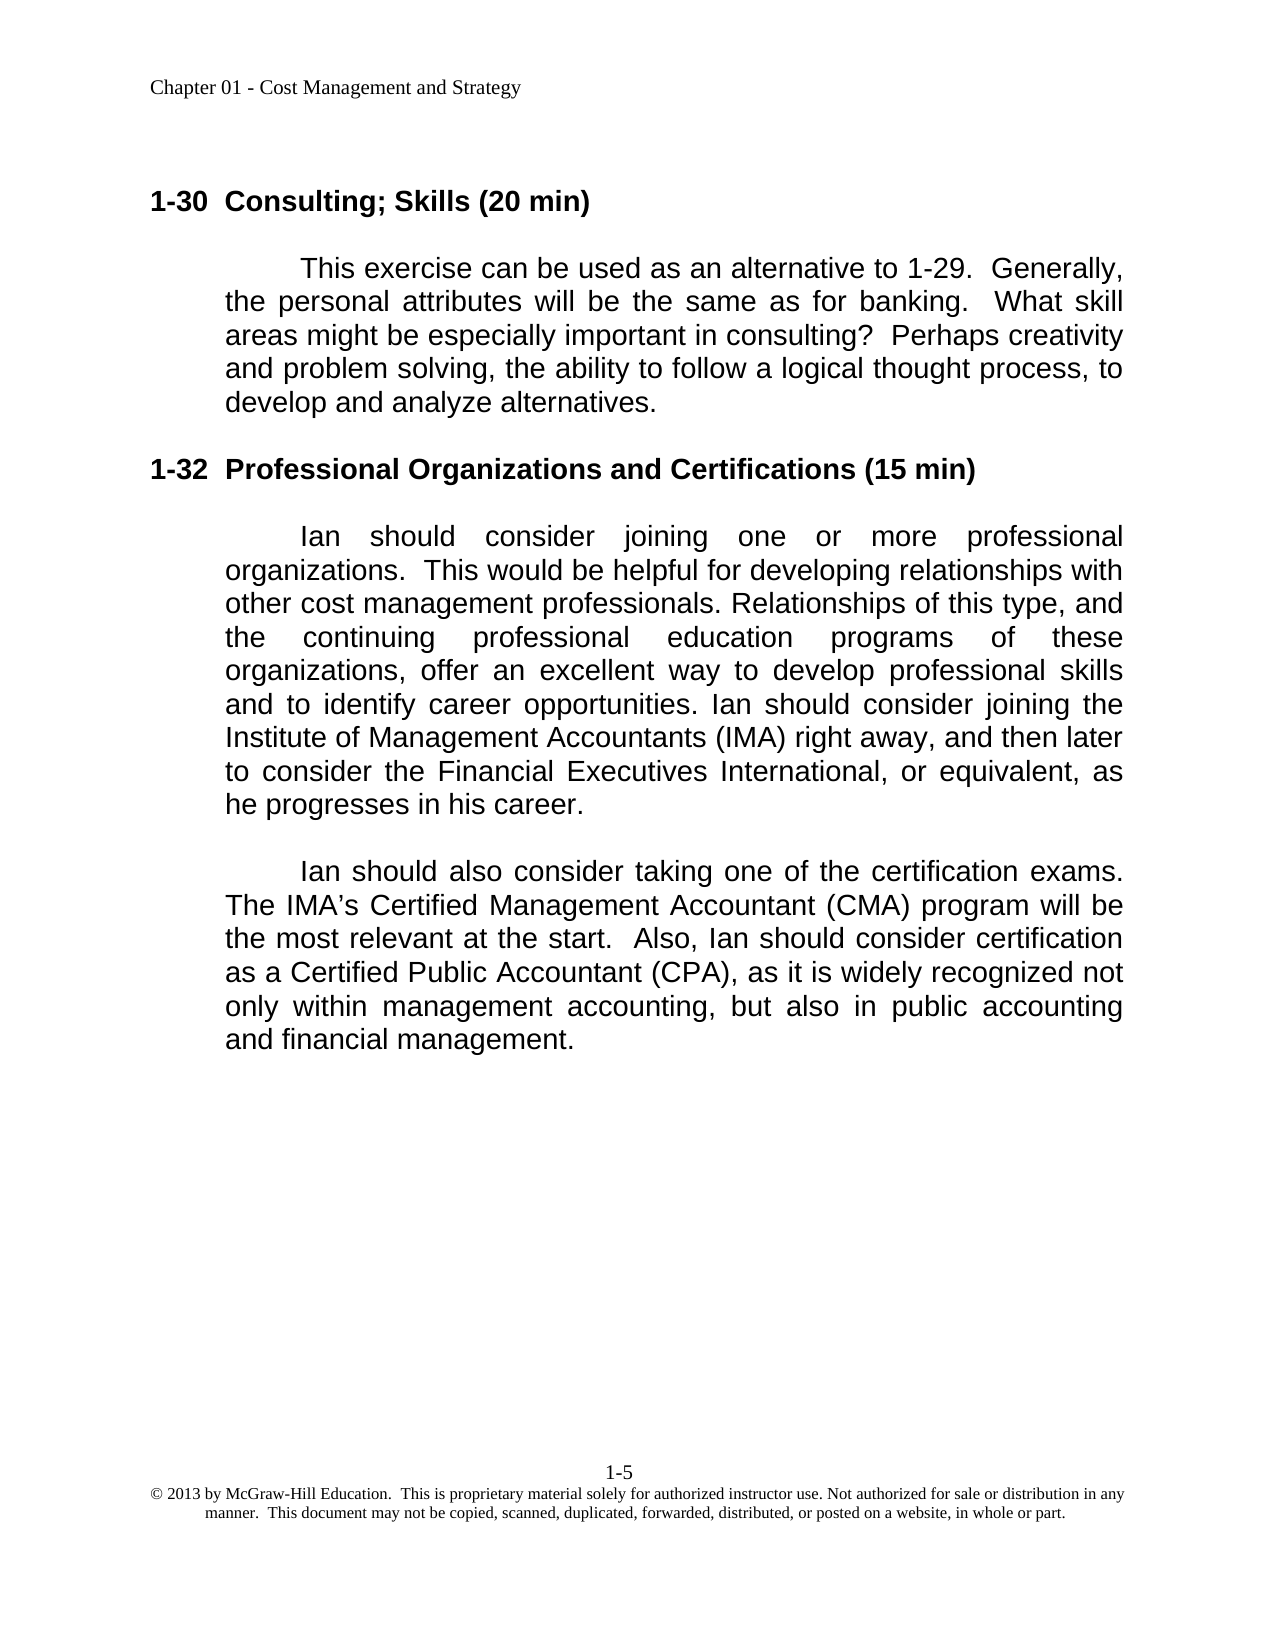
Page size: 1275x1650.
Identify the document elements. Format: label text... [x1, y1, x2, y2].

text Ian should consider joining one or more professional organizations. This would be helpful for developing relationships with other cost management professionals. Relationships of this type, and the continuing professional education programs of these organizations, offer an excellent way to develop professional skills and to identify career opportunities. Ian should consider joining the Institute of Management Accountants (IMA) right away, and then later to consider the Financial Executives International, or equivalent, as he progresses in his career. [225, 519, 1125, 821]
text 1-32 Professional Organizations and Certifications (15 min) [150, 452, 1125, 485]
text Ian should also consider taking one of the certification exams. The IMA’s Certified Management Accountant (CMA) program will be the most relevant at the start. Also, Ian should consider certification as a Certified Public Accountant (CPA), as it is widely recognized not only within management accounting, but also in public accounting and financial management. [225, 854, 1125, 1056]
text 1-30 Consulting; Skills (20 min) [150, 183, 1125, 217]
text This exercise can be used as an alternative to 1-29. Generally, the personal attributes will be the same as for banking. What skill areas might be especially important in consulting? Perhaps creativity and problem solving, the ability to follow a logical thought process, to develop and analyze alternatives. [225, 251, 1125, 418]
